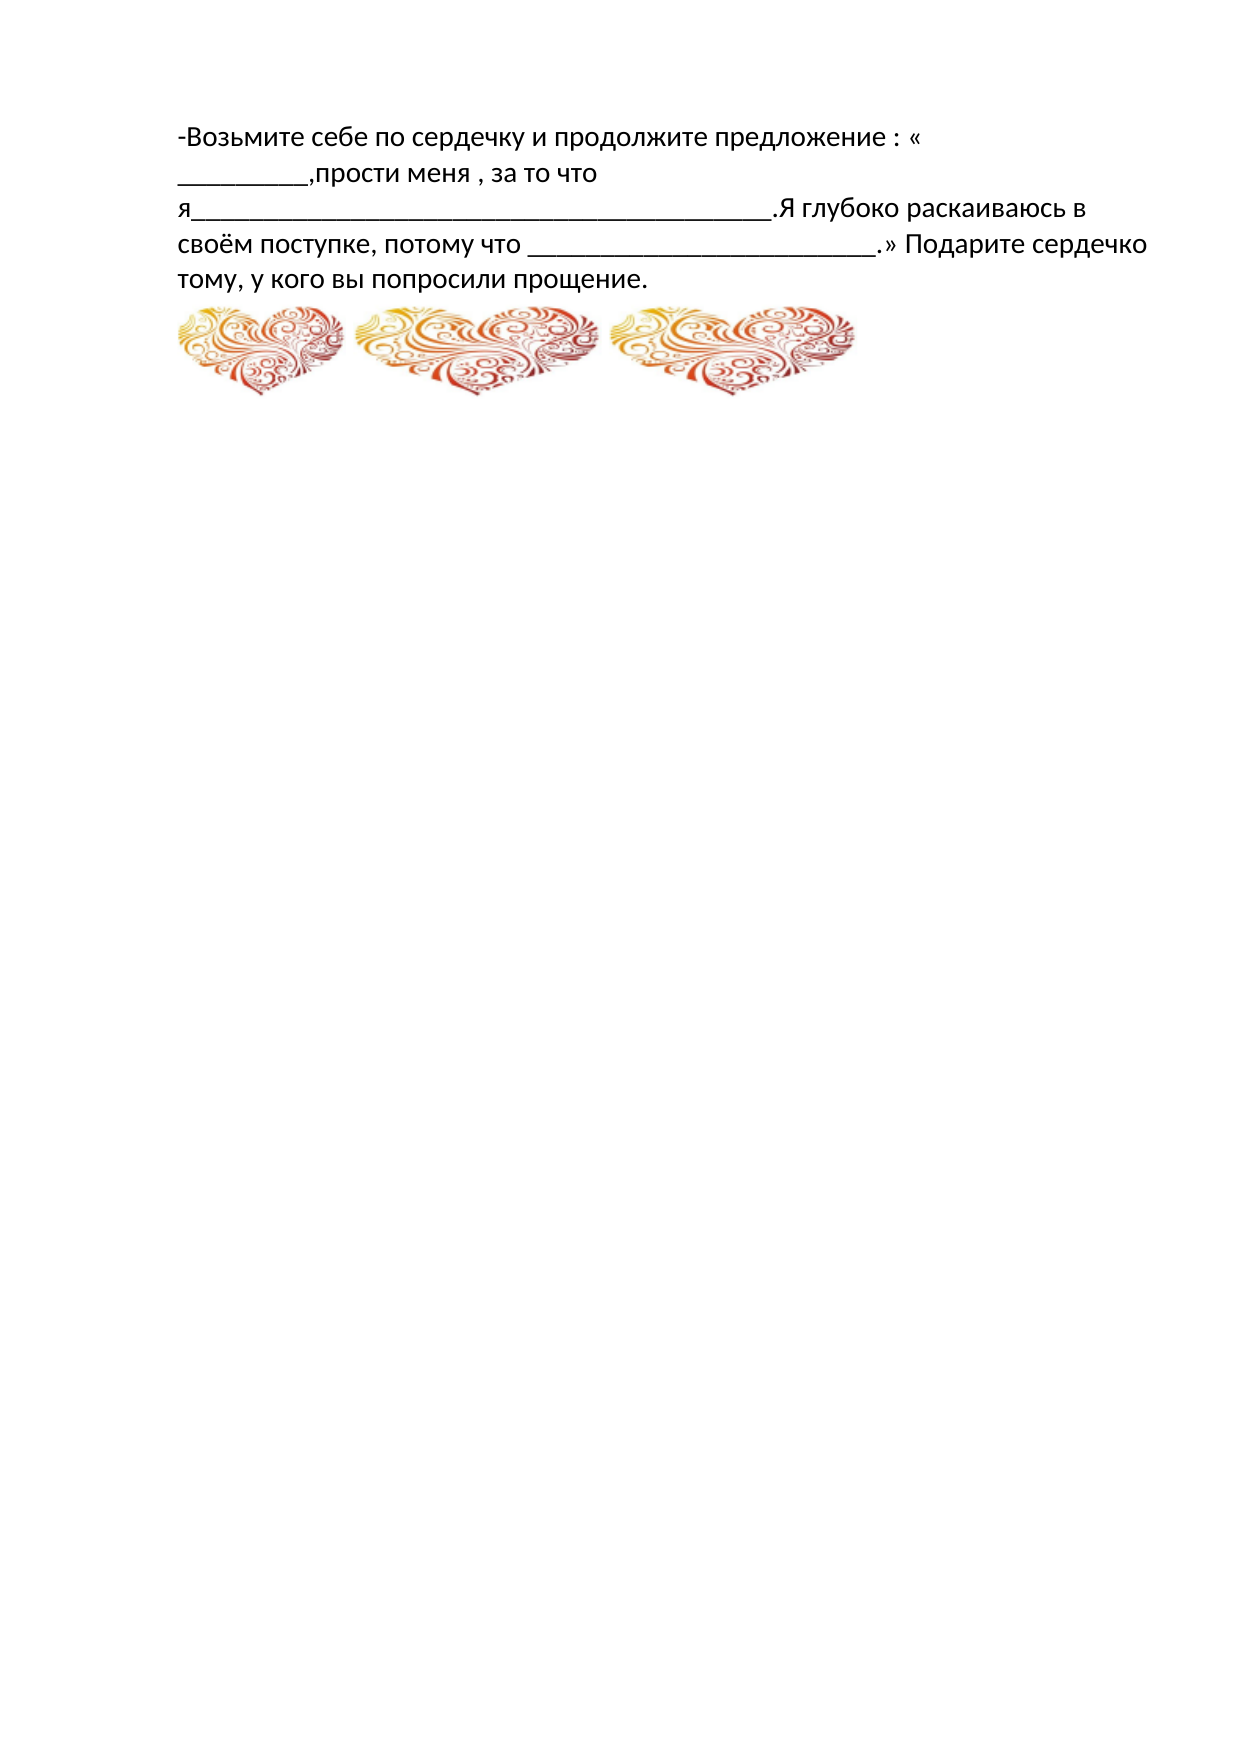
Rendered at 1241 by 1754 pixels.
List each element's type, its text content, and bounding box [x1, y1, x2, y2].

picture [608, 296, 858, 408]
picture [177, 296, 346, 408]
text -Возьмите себе по сердечку и продолжите предложение : « _________,прости меня , за то что я________________________________________.Я глубоко раскаиваюсь в своём поступке, потому что ________________________.» Подарите сердечко тому, у кого вы попросили прощение. [177, 118, 1152, 296]
picture [353, 296, 602, 408]
